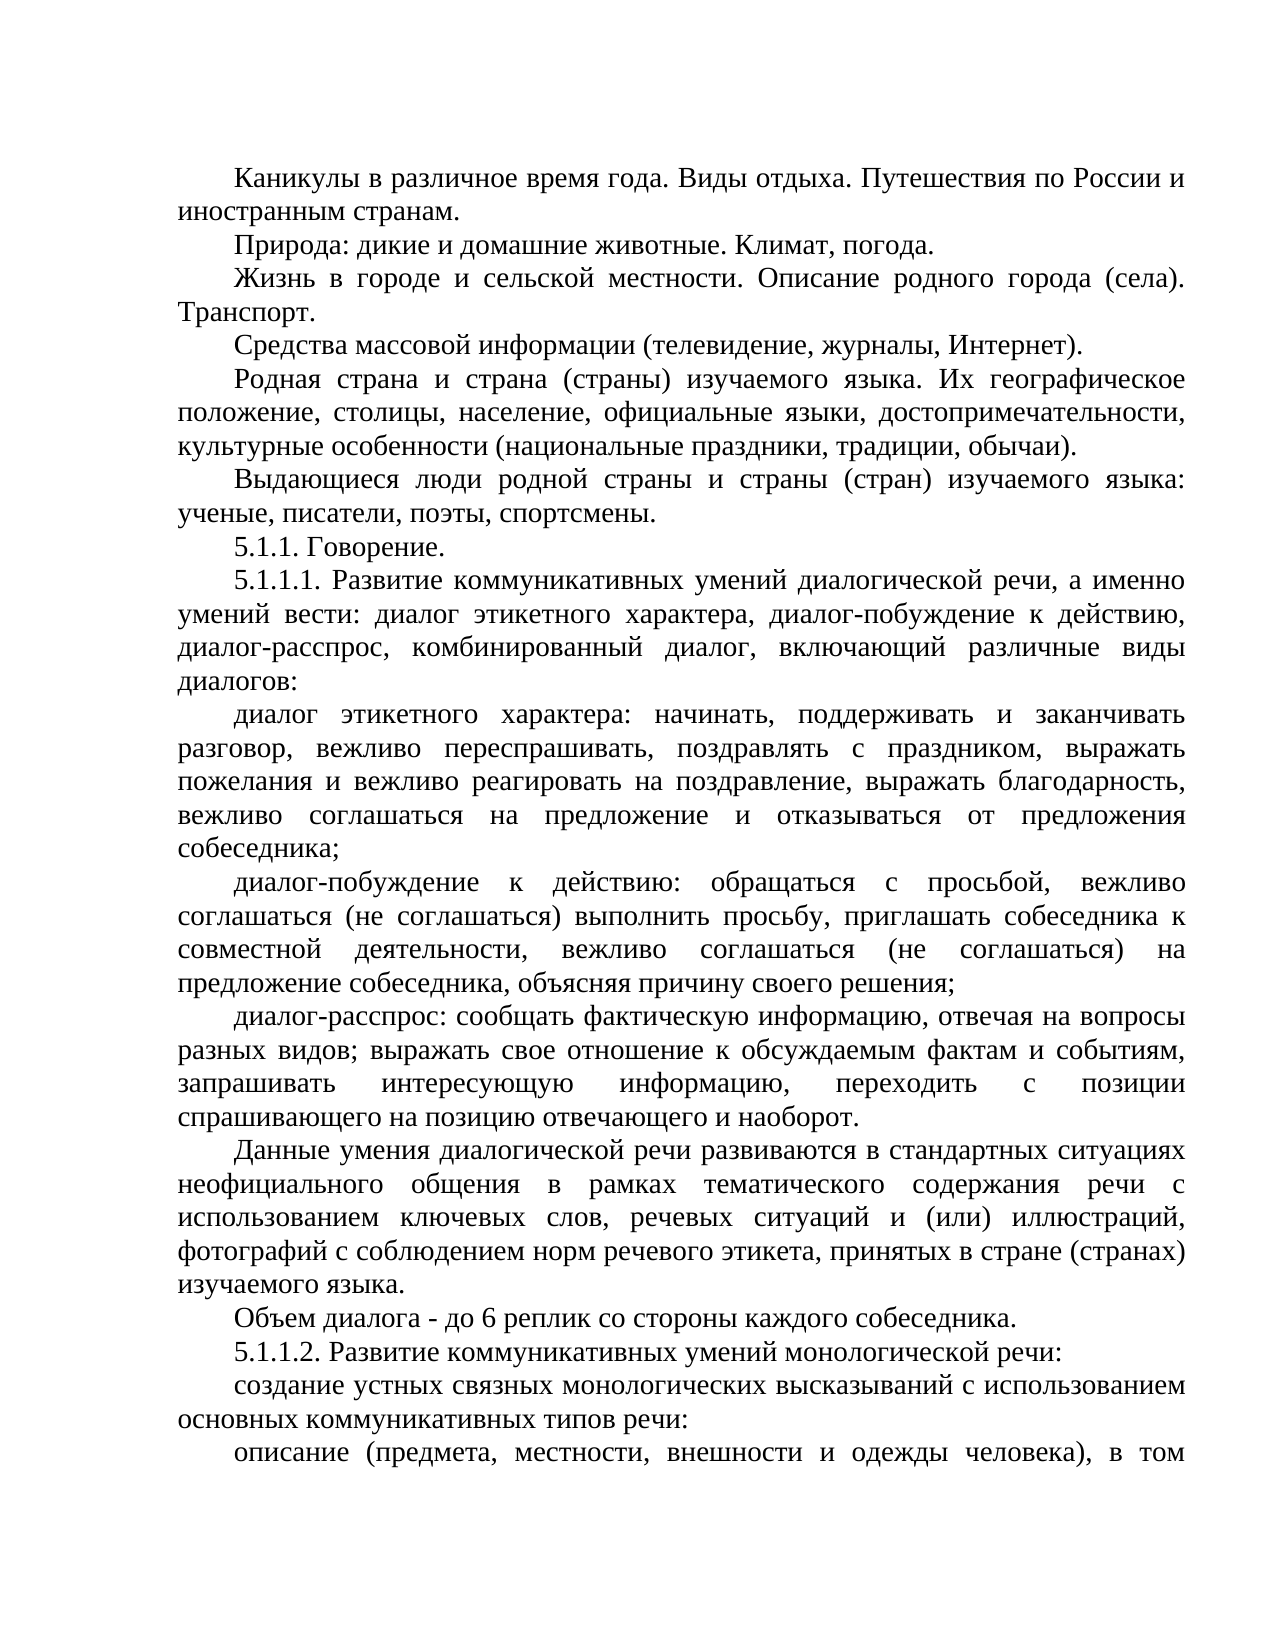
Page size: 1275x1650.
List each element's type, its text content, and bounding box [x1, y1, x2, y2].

text 5.1.1.2. Развитие коммуникативных умений монологической речи: [177, 1334, 1186, 1367]
text 5.1.1.1. Развитие коммуникативных умений диалогической речи, а именно умений вести: диалог этикетного характера, диалог-побуждение к действию, диалог-расспрос, комбинированный диалог, включающий различные виды диалогов: [177, 562, 1186, 696]
text Средства массовой информации (телевидение, журналы, Интернет). [177, 327, 1186, 361]
text диалог этикетного характера: начинать, поддерживать и заканчивать разговор, вежливо переспрашивать, поздравлять с праздником, выражать пожелания и вежливо реагировать на поздравление, выражать благодарность, вежливо соглашаться на предложение и отказываться от предложения собеседника; [177, 696, 1186, 864]
text Каникулы в различное время года. Виды отдыха. Путешествия по России и иностранным странам. [177, 160, 1186, 227]
text Жизнь в городе и сельской местности. Описание родного города (села). Транспорт. [177, 260, 1186, 327]
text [177, 1434, 1186, 1468]
text Данные умения диалогической речи развиваются в стандартных ситуациях неофициального общения в рамках тематического содержания речи с использованием ключевых слов, речевых ситуаций и (или) иллюстраций, фотографий с соблюдением норм речевого этикета, принятых в стране (странах) изучаемого языка. [177, 1132, 1186, 1300]
text диалог-расспрос: сообщать фактическую информацию, отвечая на вопросы разных видов; выражать свое отношение к обсуждаемым фактам и событиям, запрашивать интересующую информацию, переходить с позиции спрашивающего на позицию отвечающего и наоборот. [177, 998, 1186, 1132]
text Выдающиеся люди родной страны и страны (стран) изучаемого языка: ученые, писатели, поэты, спортсмены. [177, 462, 1186, 529]
text диалог-побуждение к действию: обращаться с просьбой, вежливо соглашаться (не соглашаться) выполнить просьбу, приглашать собеседника к совместной деятельности, вежливо соглашаться (не соглашаться) на предложение собеседника, объясняя причину своего решения; [177, 864, 1186, 998]
text Объем диалога - до 6 реплик со стороны каждого собеседника. [177, 1300, 1186, 1334]
text создание устных связных монологических высказываний с использованием основных коммуникативных типов речи: [177, 1367, 1186, 1434]
text Природа: дикие и домашние животные. Климат, погода. [177, 227, 1186, 260]
text Родная страна и страна (страны) изучаемого языка. Их географическое положение, столицы, население, официальные языки, достопримечательности, культурные особенности (национальные праздники, традиции, обычаи). [177, 361, 1186, 462]
text 5.1.1. Говорение. [177, 529, 1186, 562]
